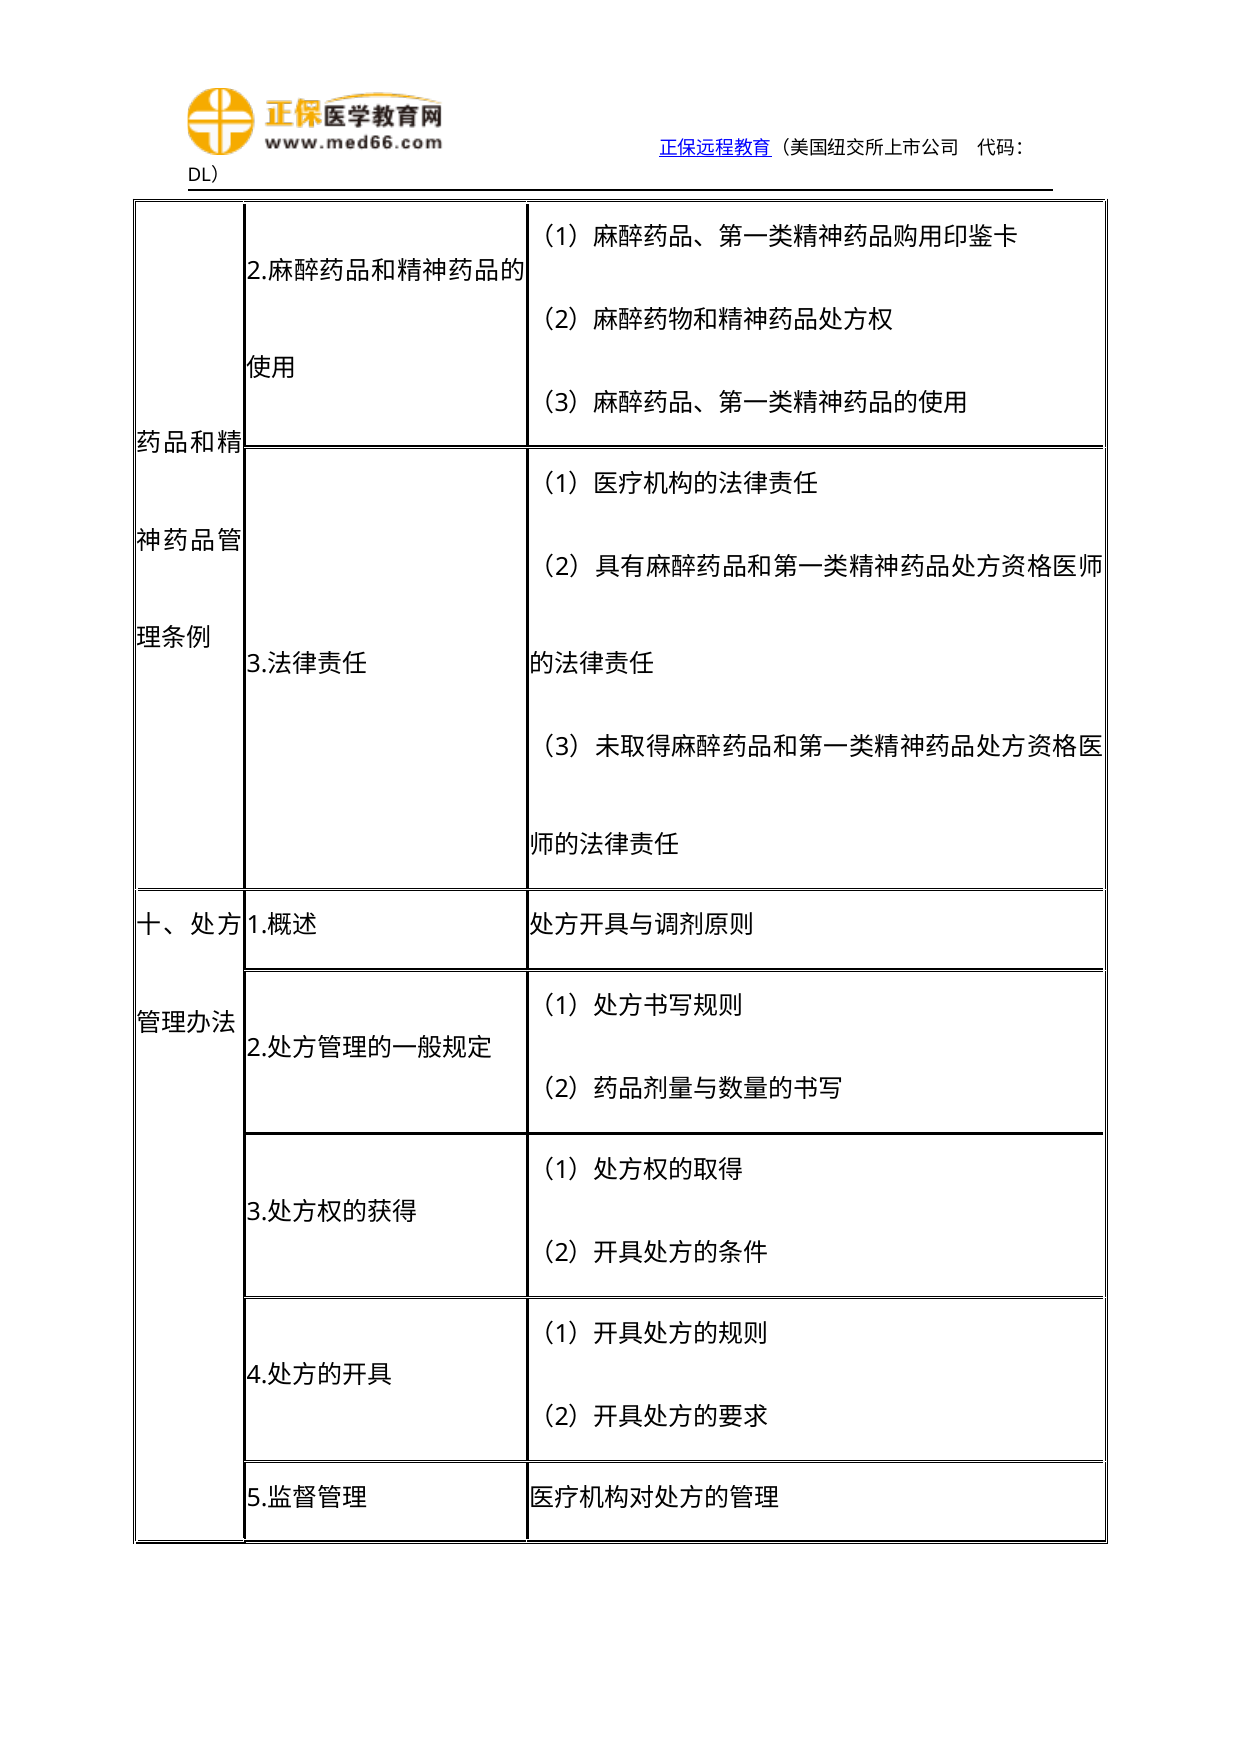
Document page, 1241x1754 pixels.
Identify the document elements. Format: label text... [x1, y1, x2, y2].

table_cell （1）麻醉药品、第一类精神药品购用印鉴卡 （2）麻醉药物和精神药品处方权 （3）麻醉药品、第一类精神药品的使用 [527, 199, 1106, 445]
table_cell 处方开具与调剂原则 [529, 888, 1105, 968]
table_cell （1）处方权的取得 （2）开具处方的条件 [529, 1132, 1105, 1296]
picture [187, 88, 449, 155]
table_cell 3.法律责任 [246, 449, 526, 887]
table_cell 4.处方的开具 [246, 1299, 526, 1460]
table_cell 十、处方管理办法 [136, 888, 244, 1540]
table_cell 2.处方管理的一般规定 [246, 972, 526, 1132]
table_cell 5.监督管理 [244, 1463, 527, 1540]
table_cell 医疗机构对处方的管理 [527, 1460, 1106, 1540]
table_cell 3.处方权的获得 [246, 1135, 526, 1296]
table_cell （1）医疗机构的法律责任 （2）具有麻醉药品和第一类精神药品处方资格医师的法律责任 （3）未取得麻醉药品和第一类精神药品处方资格医师的法律责任 [529, 445, 1105, 887]
table_cell 1.概述 [246, 891, 526, 968]
table_cell 九、麻醉药品和精神药品管理条例 [136, 200, 244, 887]
table_cell （1）开具处方的规则 （2）开具处方的要求 [527, 1296, 1106, 1460]
table_cell 2.麻醉药品和精神药品的使用 [244, 200, 527, 445]
table_cell （1）处方书写规则 （2）药品剂量与数量的书写 [529, 968, 1105, 1132]
